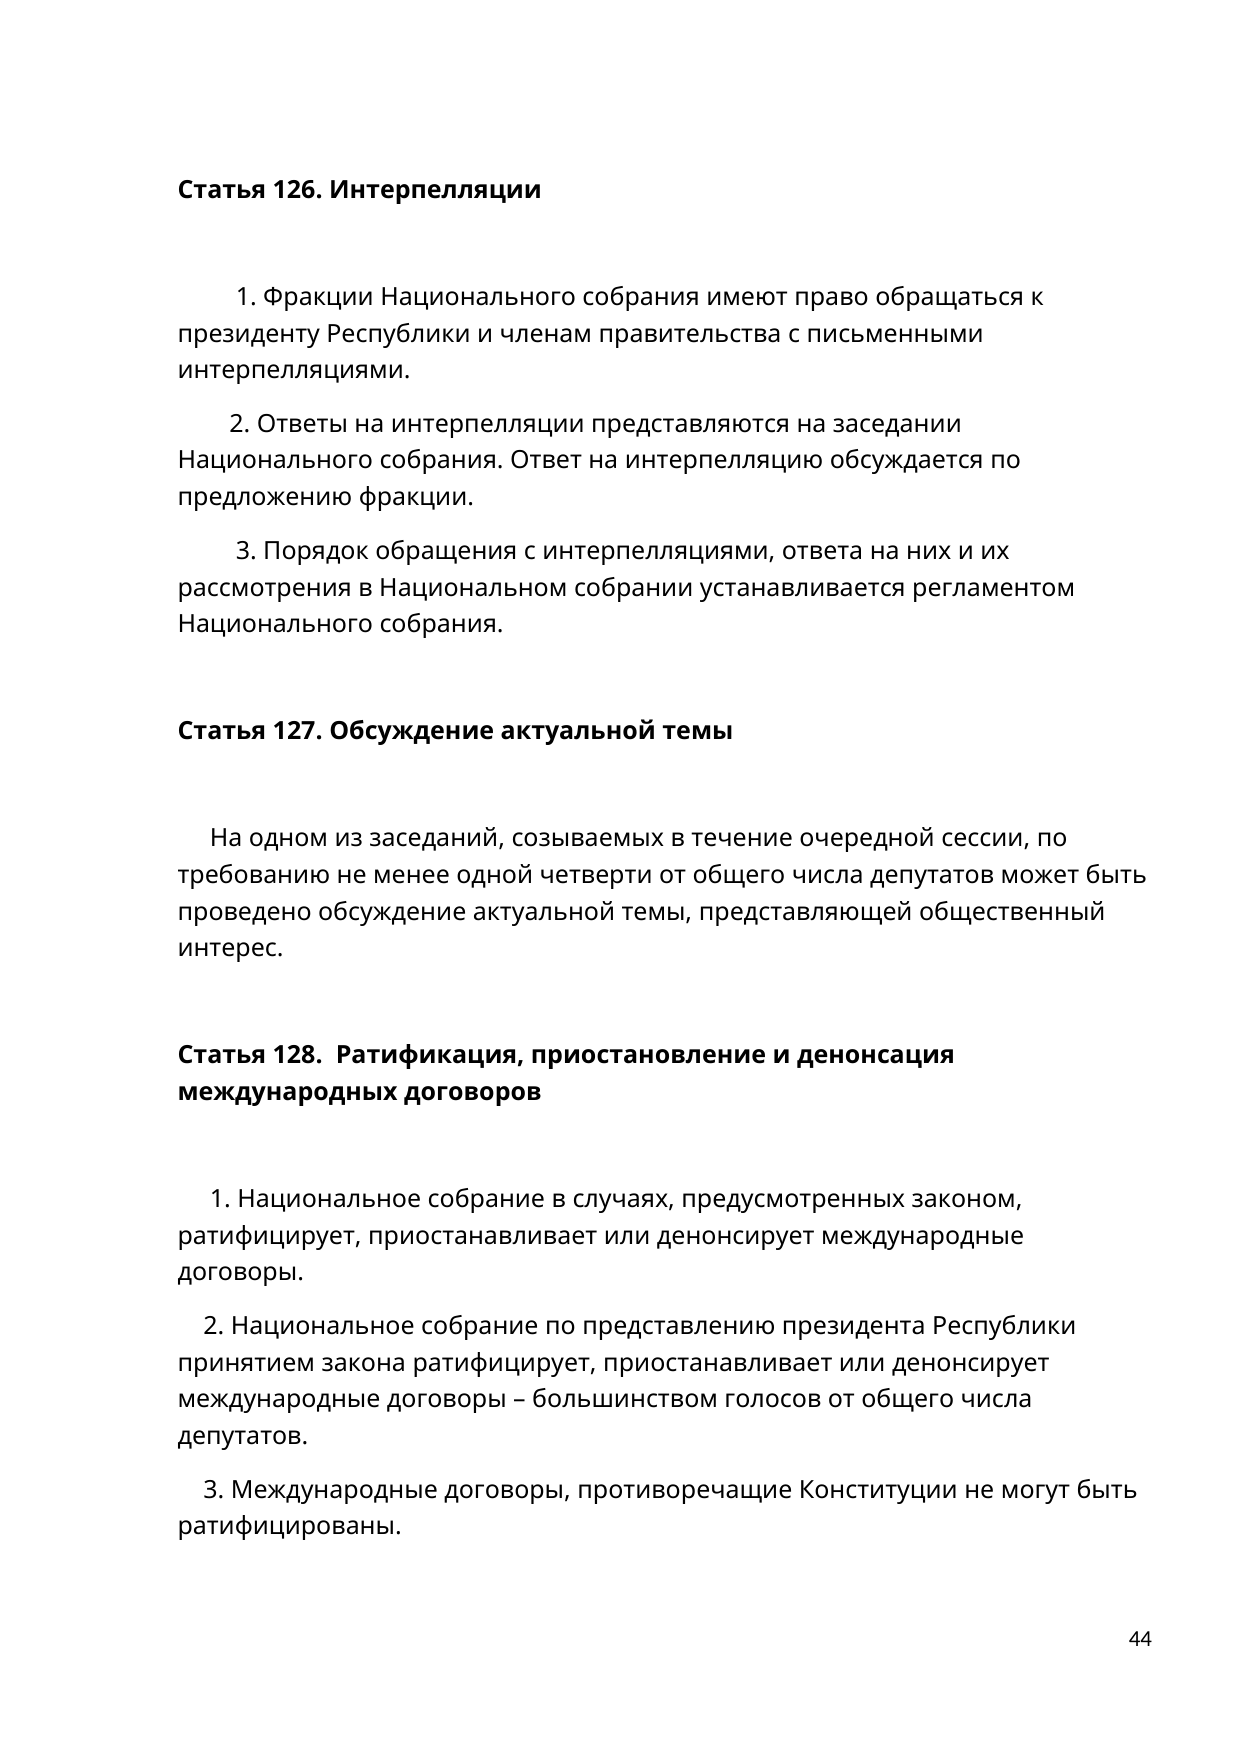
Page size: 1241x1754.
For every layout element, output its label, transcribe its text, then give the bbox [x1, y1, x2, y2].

text Статья 126. Интерпелляции [177, 172, 1152, 206]
text 2. Ответы на интерпелляции представляются на заседании Национального собрания. Ответ на интерпелляцию обсуждается по предложению фракции. [177, 405, 1152, 513]
text 2. Национальное собрание по представлению президента Республики принятием закона ратифицирует, приостанавливает или денонсирует международные договоры – большинством голосов от общего числа депутатов. [177, 1307, 1152, 1452]
text 3. Порядок обращения с интерпелляциями, ответа на них и их рассмотрения в Национальном собрании устанавливается регламентом Национального собрания. [177, 532, 1152, 640]
text 1. Фракции Национального собрания имеют право обращаться к президенту Республики и членам правительства с письменными интерпелляциями. [177, 278, 1152, 386]
text На одном из заседаний, созываемых в течение очередной сессии, по требованию не менее одной четверти от общего числа депутатов может быть проведено обсуждение актуальной темы, представляющей общественный интерес. [177, 820, 1152, 964]
text 3. Международные договоры, противоречащие Конституции не могут быть ратифицированы. [177, 1471, 1152, 1542]
text 1. Национальное собрание в случаях, предусмотренных законом, ратифицирует, приостанавливает или денонсирует международные договоры. [177, 1181, 1152, 1288]
text Статья 128. Ратификация, приостановление и денонсация международных договоров [177, 1037, 1152, 1108]
text Статья 127. Обсуждение актуальной темы [177, 713, 1152, 747]
